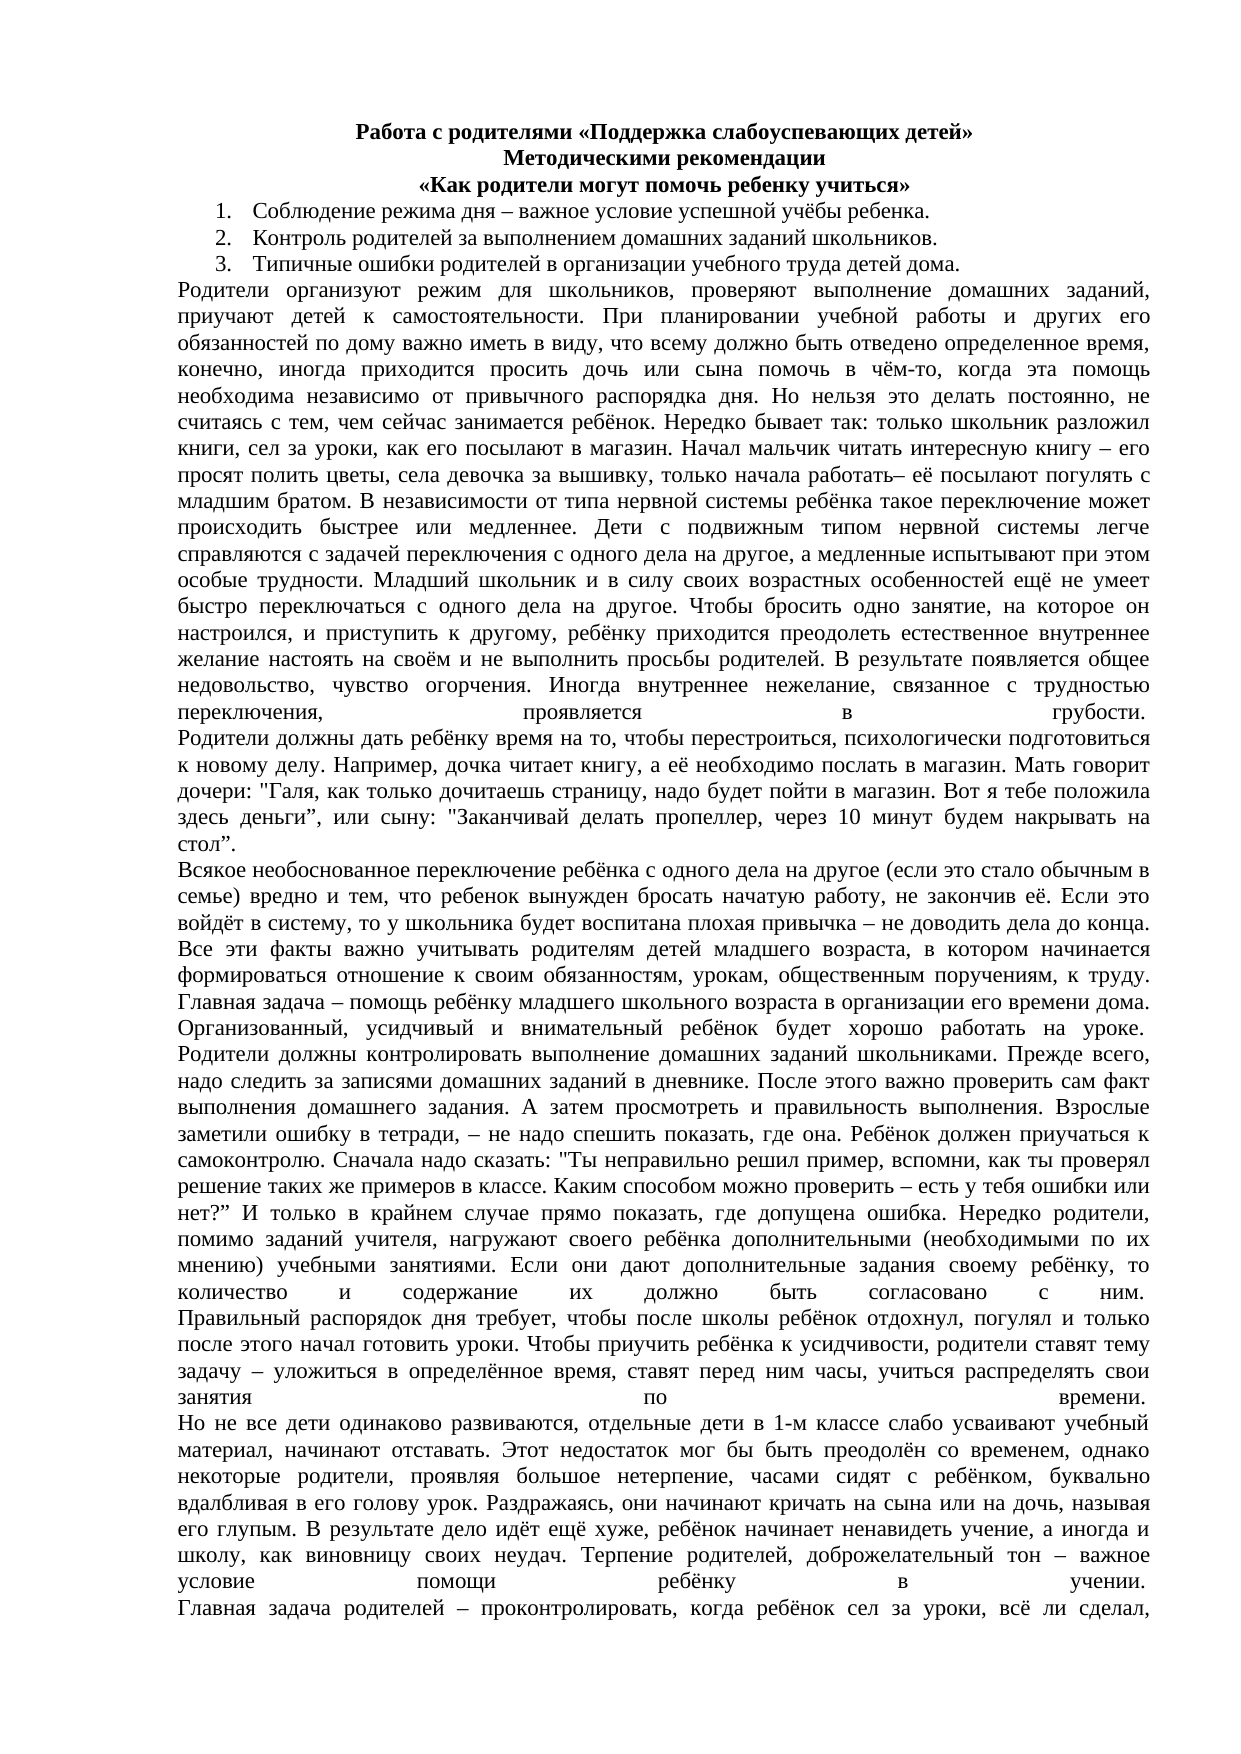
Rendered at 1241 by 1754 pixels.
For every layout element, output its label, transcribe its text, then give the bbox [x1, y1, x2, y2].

list Соблюдение режима дня – важное условие успешной учёбы ребенка. [215, 197, 1152, 223]
list Контроль родителей за выполнением домашних заданий школьников. [215, 223, 1152, 250]
list Типичные ошибки родителей в организации учебного труда детей дома. [215, 250, 1152, 276]
text «Как родители могут помочь ребенку учиться» [177, 171, 1152, 197]
text Работа с родителями «Поддержка слабоуспевающих детей» [177, 118, 1152, 144]
text Методическими рекомендации [177, 144, 1152, 171]
